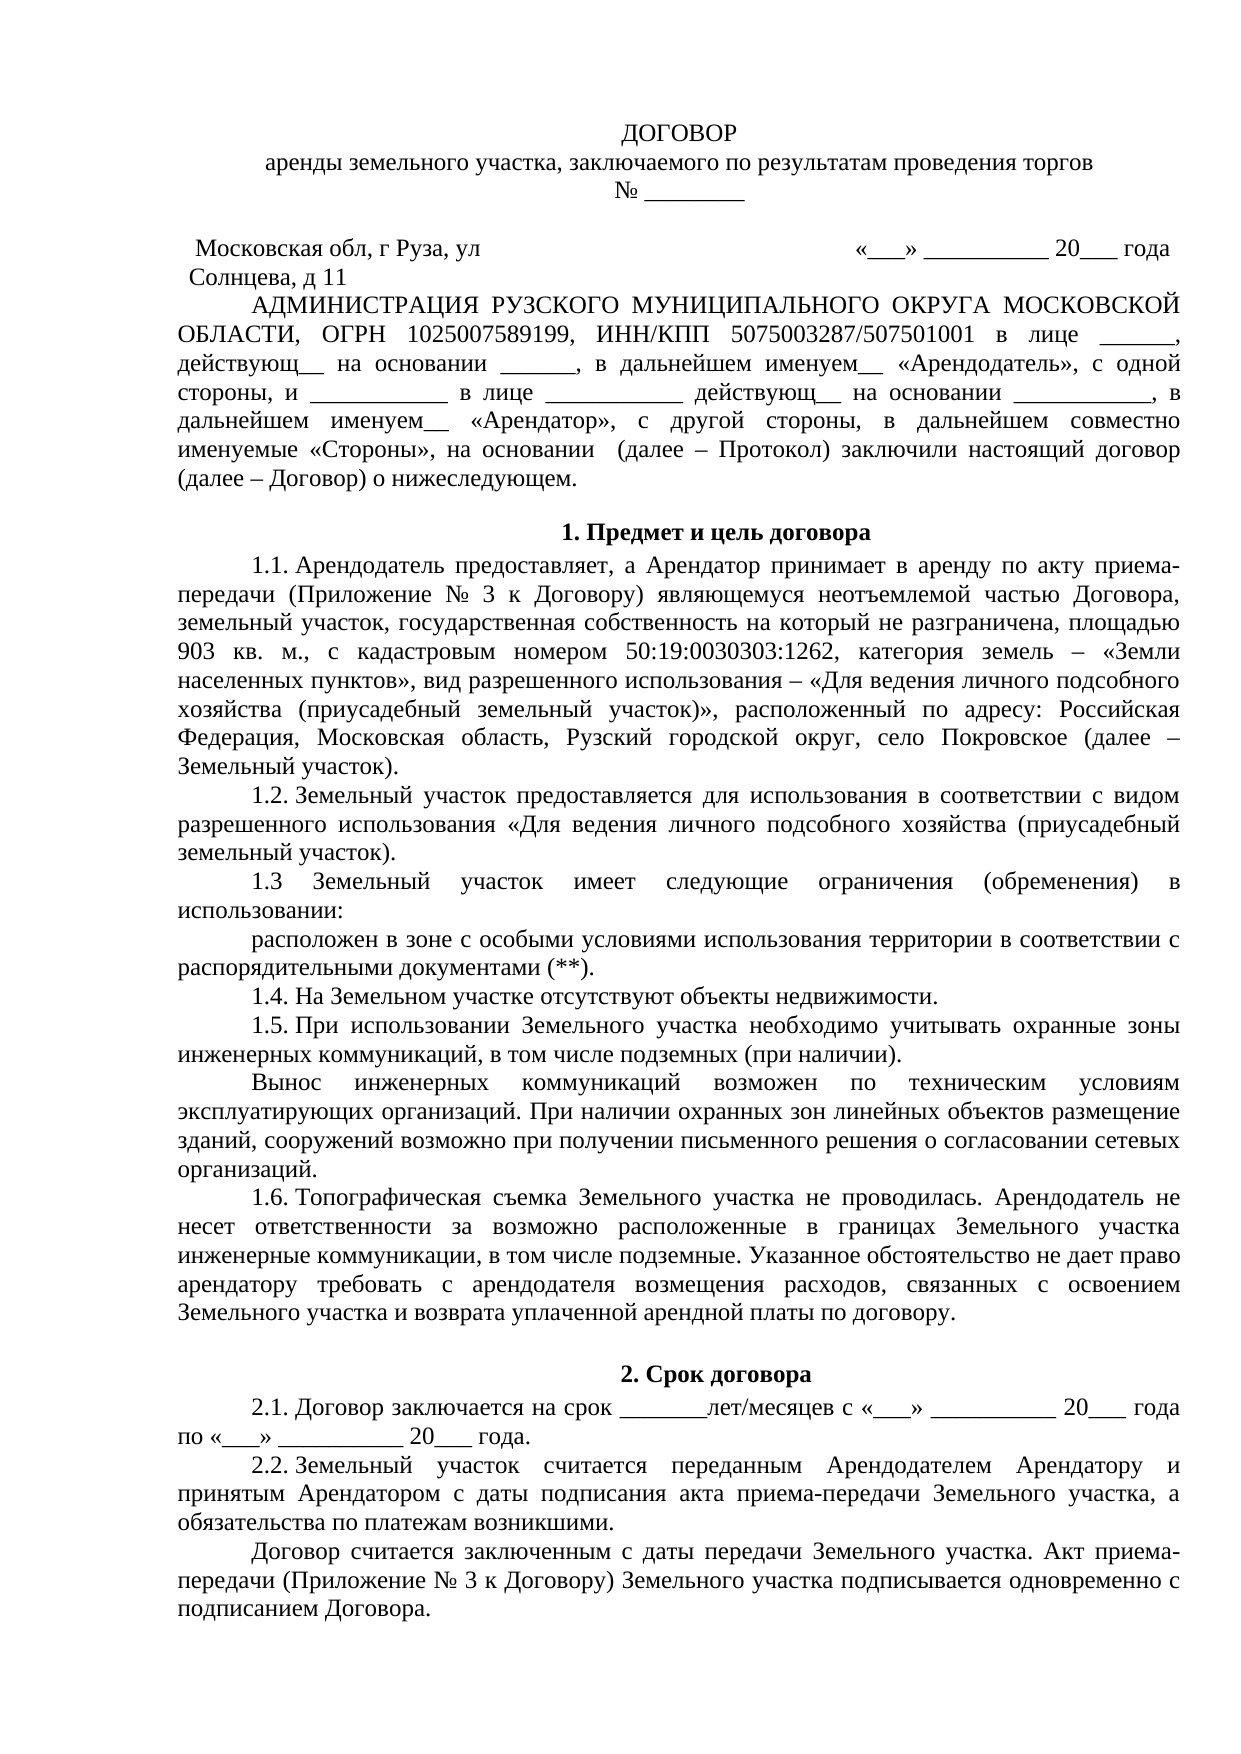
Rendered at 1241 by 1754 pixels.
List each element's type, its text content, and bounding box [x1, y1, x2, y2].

text ДОГОВОР [177, 118, 1181, 147]
text 1.6. Топографическая съемка Земельного участка не проводилась. Арендодатель не несет ответственности за возможно расположенные в границах Земельного участка инженерные коммуникации, в том числе подземные. Указанное обстоятельство не дает право арендатору требовать с арендодателя возмещения расходов, связанных с освоением Земельного участка и возврата уплаченной арендной платы по договору. [177, 1182, 1181, 1326]
table_header «___» __________ 20___ года [605, 233, 1181, 291]
text 1.1. Арендодатель предоставляет, а Арендатор принимает в аренду по акту приема-передачи (Приложение № 3 к Договору) являющемуся неотъемлемой частью Договора, земельный участок, государственная собственность на который не разграничена, площадью 903 кв. м., с кадастровым номером 50:19:0030303:1262, категория земель – «Земли населенных пунктов», вид разрешенного использования – «Для ведения личного подсобного хозяйства (приусадебный земельный участок)», расположенный по адресу: Российская Федерация, Московская область, Рузский городской округ, село Покровское (далее – Земельный участок). [177, 550, 1181, 780]
text 2.2. Земельный участок считается переданным Арендодателем Арендатору и принятым Арендатором с даты подписания акта приема-передачи Земельного участка, а обязательства по платежам возникшими. [177, 1450, 1181, 1536]
text Вынос инженерных коммуникаций возможен по техническим условиям эксплуатирующих организаций. При наличии охранных зон линейных объектов размещение зданий, сооружений возможно при получении письменного решения о согласовании сетевых организаций. [177, 1067, 1181, 1182]
text 1.5. При использовании Земельного участка необходимо учитывать охранные зоны инженерных коммуникаций, в том числе подземных (при наличии). [177, 1010, 1181, 1067]
text 1.2. Земельный участок предоставляется для использования в соответствии с видом разрешенного использования «Для ведения личного подсобного хозяйства (приусадебный земельный участок). [177, 780, 1181, 866]
text Договор считается заключенным с даты передачи Земельного участка. Акт приема-передачи (Приложение № 3 к Договору) Земельного участка подписывается одновременно с подписанием Договора. [177, 1536, 1181, 1622]
text 2. Срок договора [177, 1359, 1181, 1388]
table_header Московская обл, г Руза, ул Солнцева, д 11 [177, 233, 605, 291]
text 1. Предмет и цель договора [177, 517, 1181, 546]
text расположен в зоне с особыми условиями использования территории в соответствии с распорядительными документами (**). [177, 924, 1181, 981]
text АДМИНИСТРАЦИЯ РУЗСКОГО МУНИЦИПАЛЬНОГО ОКРУГА МОСКОВСКОЙ ОБЛАСТИ, ОГРН 1025007589199, ИНН/КПП 5075003287/507501001 в лице ______, действующ__ на основании ______, в дальнейшем именуем__ «Арендодатель», с одной стороны, и ___________ в лице ___________ действующ__ на основании ___________, в дальнейшем именуем__ «Арендатор», с другой стороны, в дальнейшем совместно именуемые «Стороны», на основании (далее – Протокол) заключили настоящий договор (далее – Договор) о нижеследующем. [177, 291, 1181, 492]
text аренды земельного участка, заключаемого по результатам проведения торгов [177, 147, 1181, 176]
text 1.4. На Земельном участке отсутствуют объекты недвижимости. [177, 981, 1181, 1010]
text 2.1. Договор заключается на срок _______лет/месяцев с «___» __________ 20___ года по «___» __________ 20___ года. [177, 1392, 1181, 1450]
text № ________ [177, 176, 1181, 204]
text 1.3 Земельный участок имеет следующие ограничения (обременения) в использовании: [177, 866, 1181, 924]
